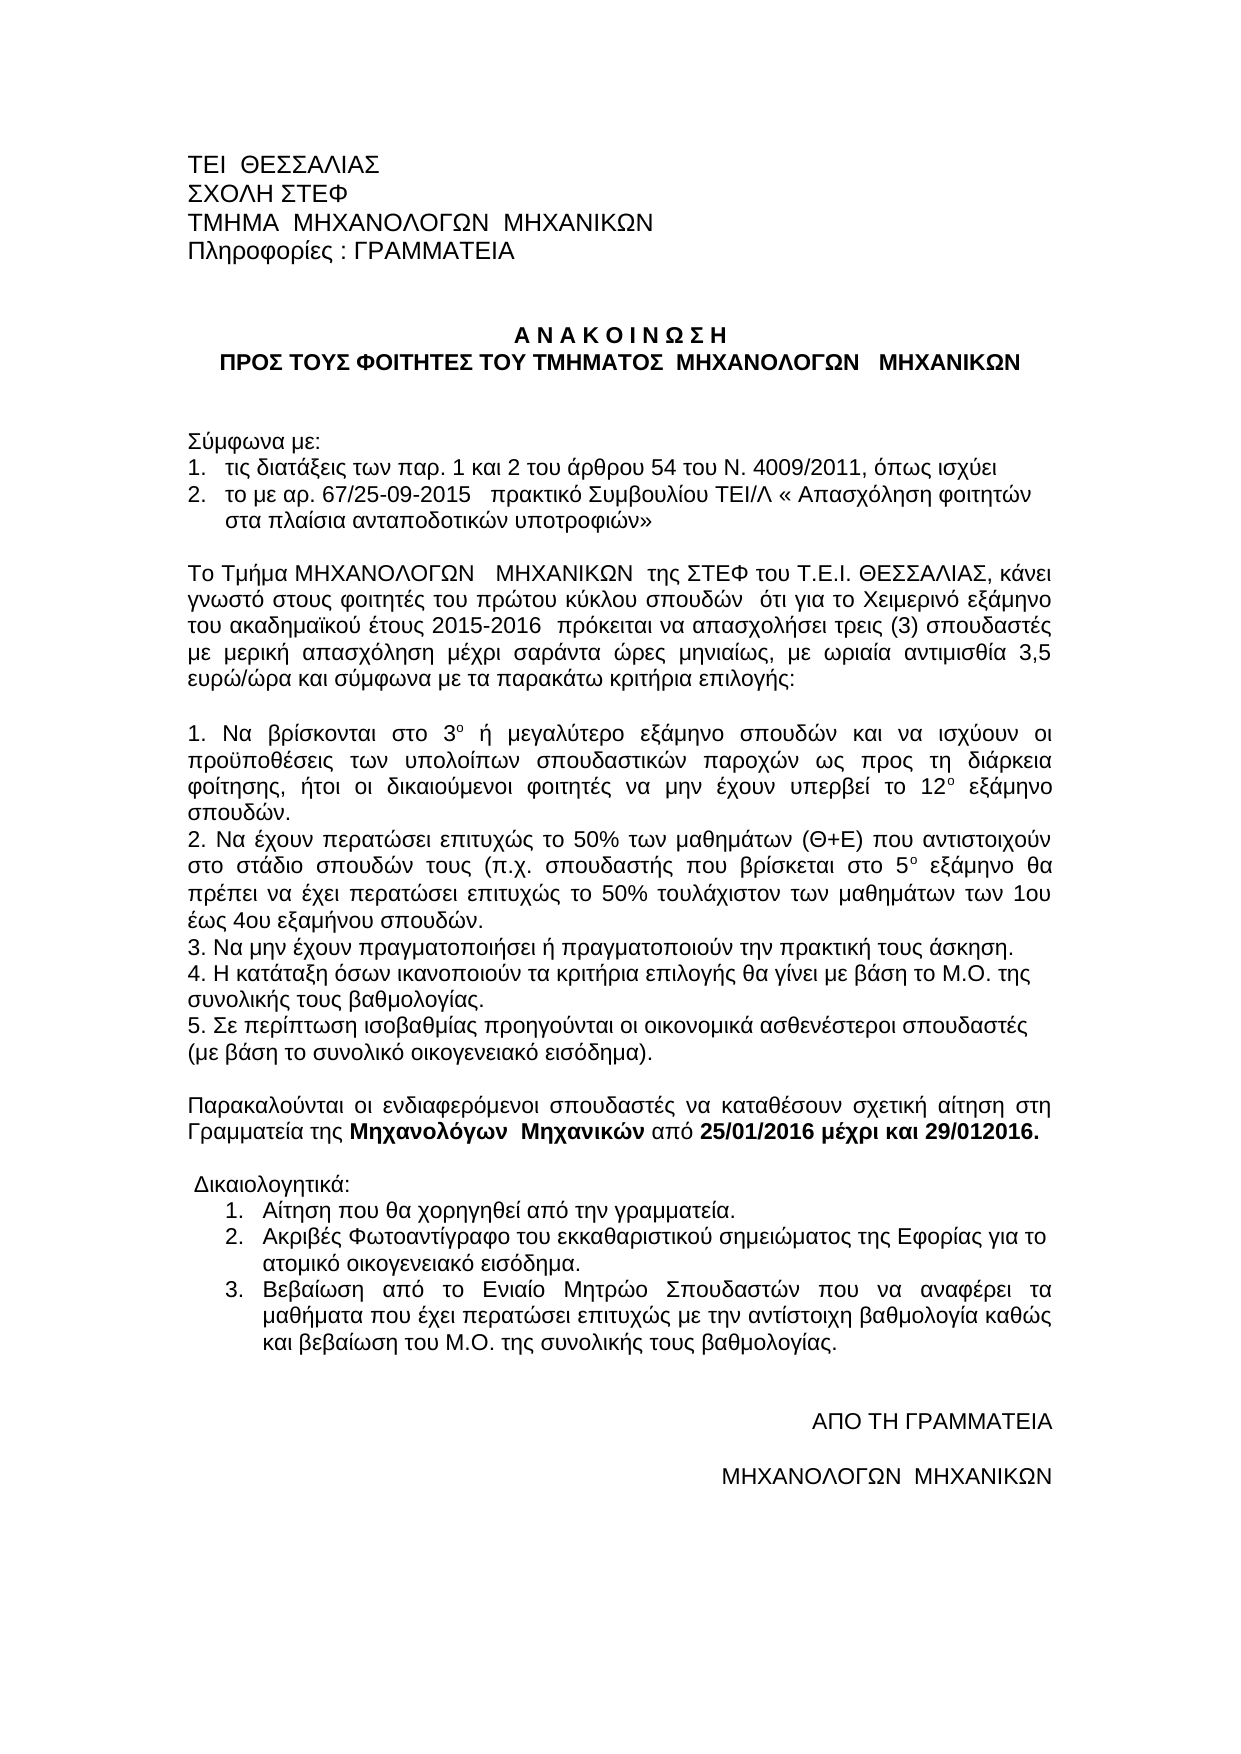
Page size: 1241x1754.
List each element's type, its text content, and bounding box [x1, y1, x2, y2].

text Το Τμήμα ΜΗΧΑΝΟΛΟΓΩΝ ΜΗΧΑΝΙΚΩΝ της ΣΤΕΦ του Τ.Ε.Ι. ΘΕΣΣΑΛΙΑΣ, κάνει γνωστό στους φοιτητές του πρώτου κύκλου σπουδών ότι για το Χειμερινό εξάμηνο του ακαδημαϊκού έτους 2015-2016 πρόκειται να απασχολήσει τρεις (3) σπουδαστές με μερική απασχόληση μέχρι σαράντα ώρες μηνιαίως, με ωριαία αντιμισθία 3,5 ευρώ/ώρα και σύμφωνα με τα παρακάτω κριτήρια επιλογής: [187, 560, 1053, 691]
text 5. Σε περίπτωση ισοβαθμίας προηγούνται οι οικονομικά ασθενέστεροι σπουδαστές (με βάση το συνολικό οικογενειακό εισόδημα). [187, 1012, 1053, 1065]
list Ακριβές Φωτοαντίγραφο του εκκαθαριστικού σημειώματος της Εφορίας για το ατομικό οικογενειακό εισόδημα. [225, 1223, 1053, 1276]
text Α Ν Α Κ Ο Ι Ν Ω Σ Η ΠΡΟΣ ΤΟΥΣ ΦΟΙΤΗΤΕΣ ΤΟΥ ΤΜΗΜΑΤΟΣ ΜΗΧΑΝΟΛΟΓΩΝ ΜΗΧΑΝΙΚΩΝ [187, 322, 1053, 375]
text ΑΠΟ ΤΗ ΓΡΑΜΜΑΤΕΙΑ [187, 1381, 1053, 1434]
text ΤΕΙ ΘΕΣΣΑΛΙΑΣ ΣΧΟΛΗ ΣΤΕΦ [187, 150, 1053, 207]
text 2. Να έχουν περατώσει επιτυχώς το 50% των μαθημάτων (Θ+Ε) που αντιστοιχούν στο στάδιο σπουδών τους (π.χ. σπουδαστής που βρίσκεται στο 5ο εξάμηνο θα πρέπει να έχει περατώσει επιτυχώς το 50% τουλάχιστον των μαθημάτων των 1ου έως 4ου εξαμήνου σπουδών. [187, 826, 1053, 933]
text ΜΗΧΑΝΟΛΟΓΩΝ ΜΗΧΑΝΙΚΩΝ [187, 1463, 1053, 1489]
text συνολικής τους βαθμολογίας. [187, 986, 1053, 1012]
list Βεβαίωση από το Ενιαίο Μητρώο Σπουδαστών που να αναφέρει τα μαθήματα που έχει περατώσει επιτυχώς με την αντίστοιχη βαθμολογία καθώς και βεβαίωση του Μ.Ο. της συνολικής τους βαθμολογίας. [225, 1276, 1053, 1355]
text Δικαιολογητικά: [187, 1171, 1053, 1197]
text Παρακαλούνται οι ενδιαφερόμενοι σπουδαστές να καταθέσουν σχετική αίτηση στη Γραμματεία της Μηχανολόγων Μηχανικών από 25/01/2016 μέχρι και 29/012016. [187, 1092, 1053, 1144]
text 3. Να μην έχουν πραγματοποιήσει ή πραγματοποιούν την πρακτική τους άσκηση. [187, 933, 1053, 960]
list τις διατάξεις των παρ. 1 και 2 του άρθρου 54 του Ν. 4009/2011, όπως ισχύει [187, 454, 1053, 481]
list το με αρ. 67/25-09-2015 πρακτικό Συμβουλίου ΤΕΙ/Λ « Απασχόληση φοιτητών στα πλαίσια ανταποδοτικών υποτροφιών» [187, 481, 1053, 533]
text 4. Η κατάταξη όσων ικανοποιούν τα κριτήρια επιλογής θα γίνει με βάση το Μ.Ο. της [187, 960, 1053, 986]
list Αίτηση που θα χορηγηθεί από την γραμματεία. [225, 1197, 1053, 1223]
text ΤΜΗΜΑ ΜΗΧΑΝΟΛΟΓΩΝ ΜΗΧΑΝΙΚΩΝ Πληροφορίες : ΓΡΑΜΜΑΤΕΙΑ [187, 207, 1053, 294]
text 1. Να βρίσκονται στο 3ο ή μεγαλύτερο εξάμηνο σπουδών και να ισχύουν οι προϋποθέσεις των υπολοίπων σπουδαστικών παροχών ως προς τη διάρκεια φοίτησης, ήτοι οι δικαιούμενοι φοιτητές να μην έχουν υπερβεί το 12ο εξάμηνο σπουδών. [187, 720, 1053, 826]
text Σύμφωνα με: [187, 428, 1053, 454]
